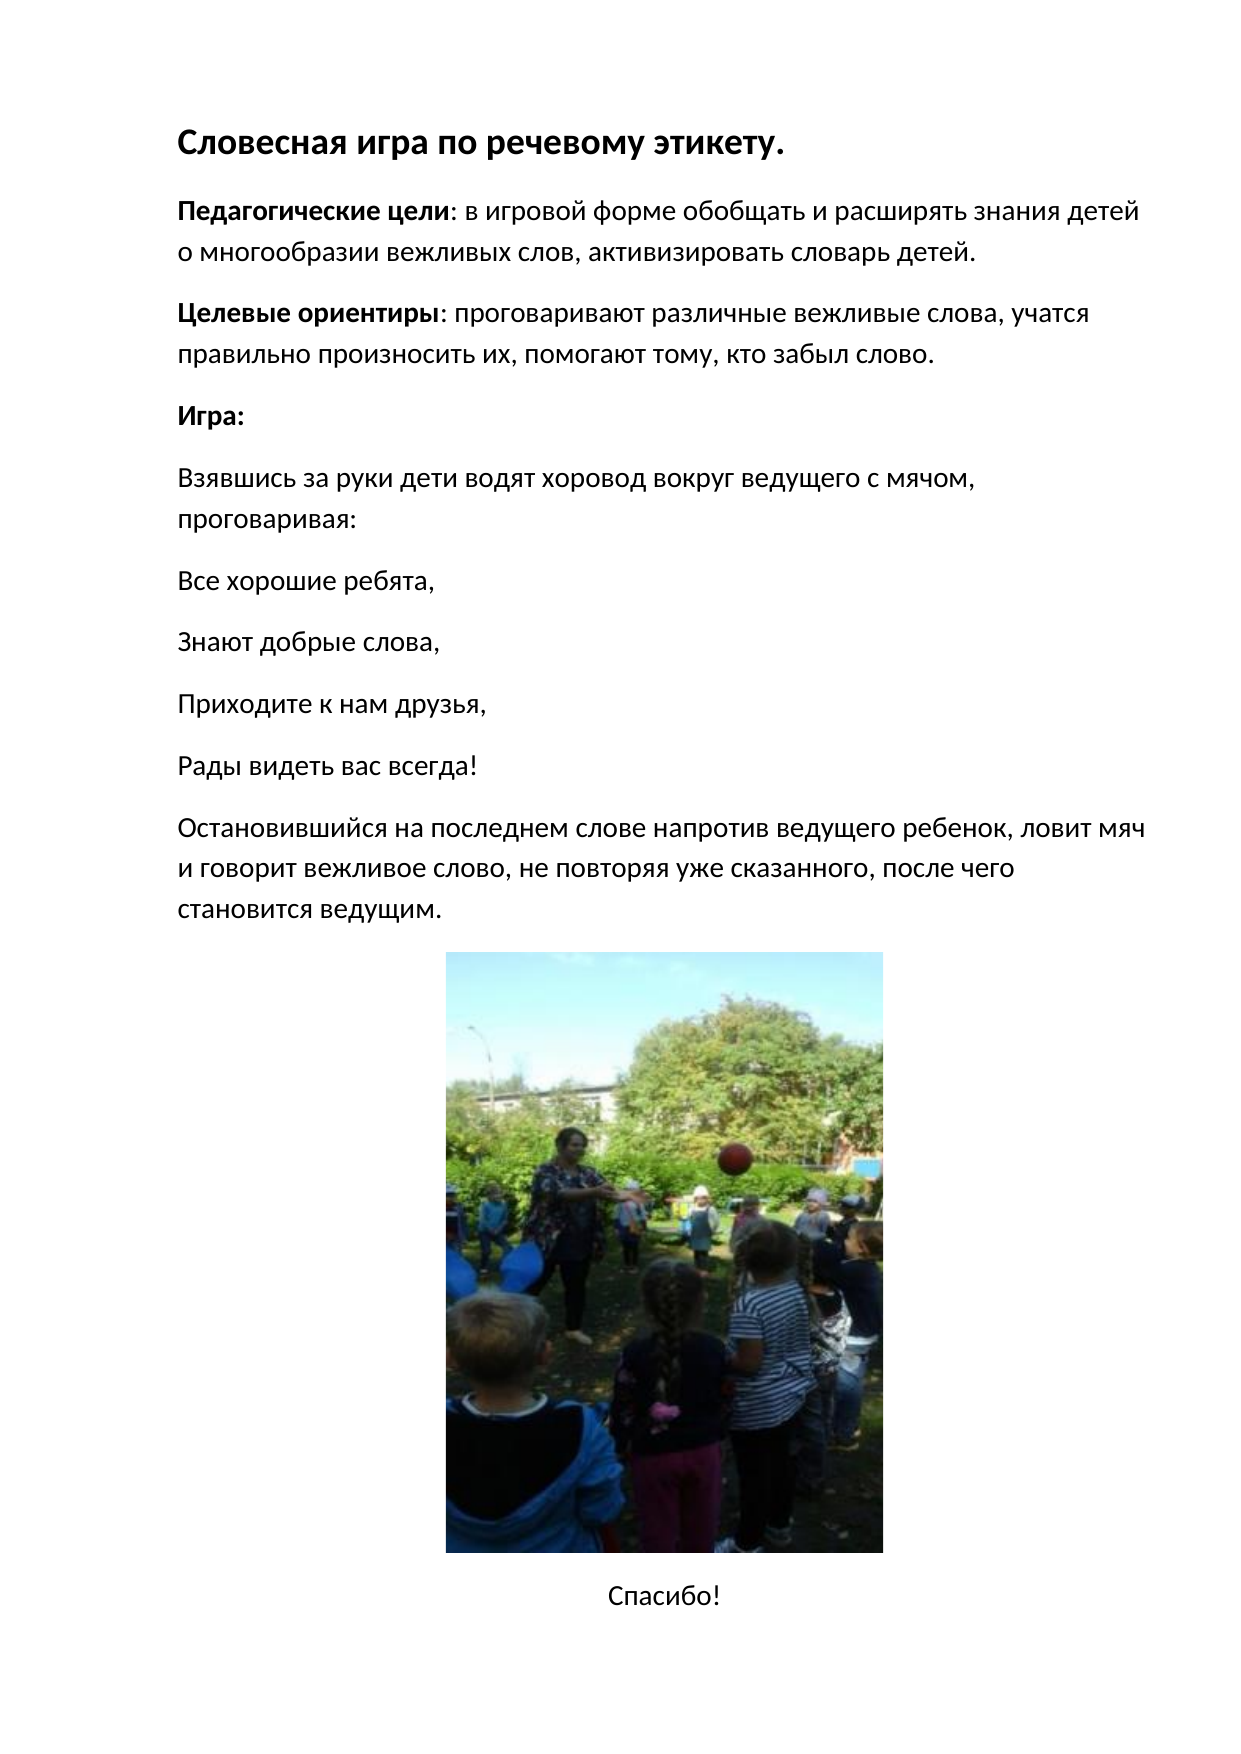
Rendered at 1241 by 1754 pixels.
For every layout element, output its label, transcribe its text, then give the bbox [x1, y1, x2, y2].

text Словесная игра по речевому этикету. [177, 118, 1152, 164]
text Приходите к нам друзья, [177, 685, 1152, 721]
text Спасибо! [177, 1577, 1152, 1613]
text Все хорошие ребята, [177, 562, 1152, 597]
picture [445, 952, 884, 1553]
text Взявшись за руки дети водят хоровод вокруг ведущего с мячом, проговаривая: [177, 459, 1152, 535]
text Игра: [177, 397, 1152, 433]
text Знают добрые слова, [177, 623, 1152, 659]
text Рады видеть вас всегда! [177, 747, 1152, 782]
text Остановившийся на последнем слове напротив ведущего ребенок, ловит мяч и говорит вежливое слово, не повторяя уже сказанного, после чего становится ведущим. [177, 809, 1152, 926]
text Целевые ориентиры: проговаривают различные вежливые слова, учатся правильно произносить их, помогают тому, кто забыл слово. [177, 294, 1152, 371]
text Педагогические цели: в игровой форме обобщать и расширять знания детей о многообразии вежливых слов, активизировать словарь детей. [177, 192, 1152, 268]
